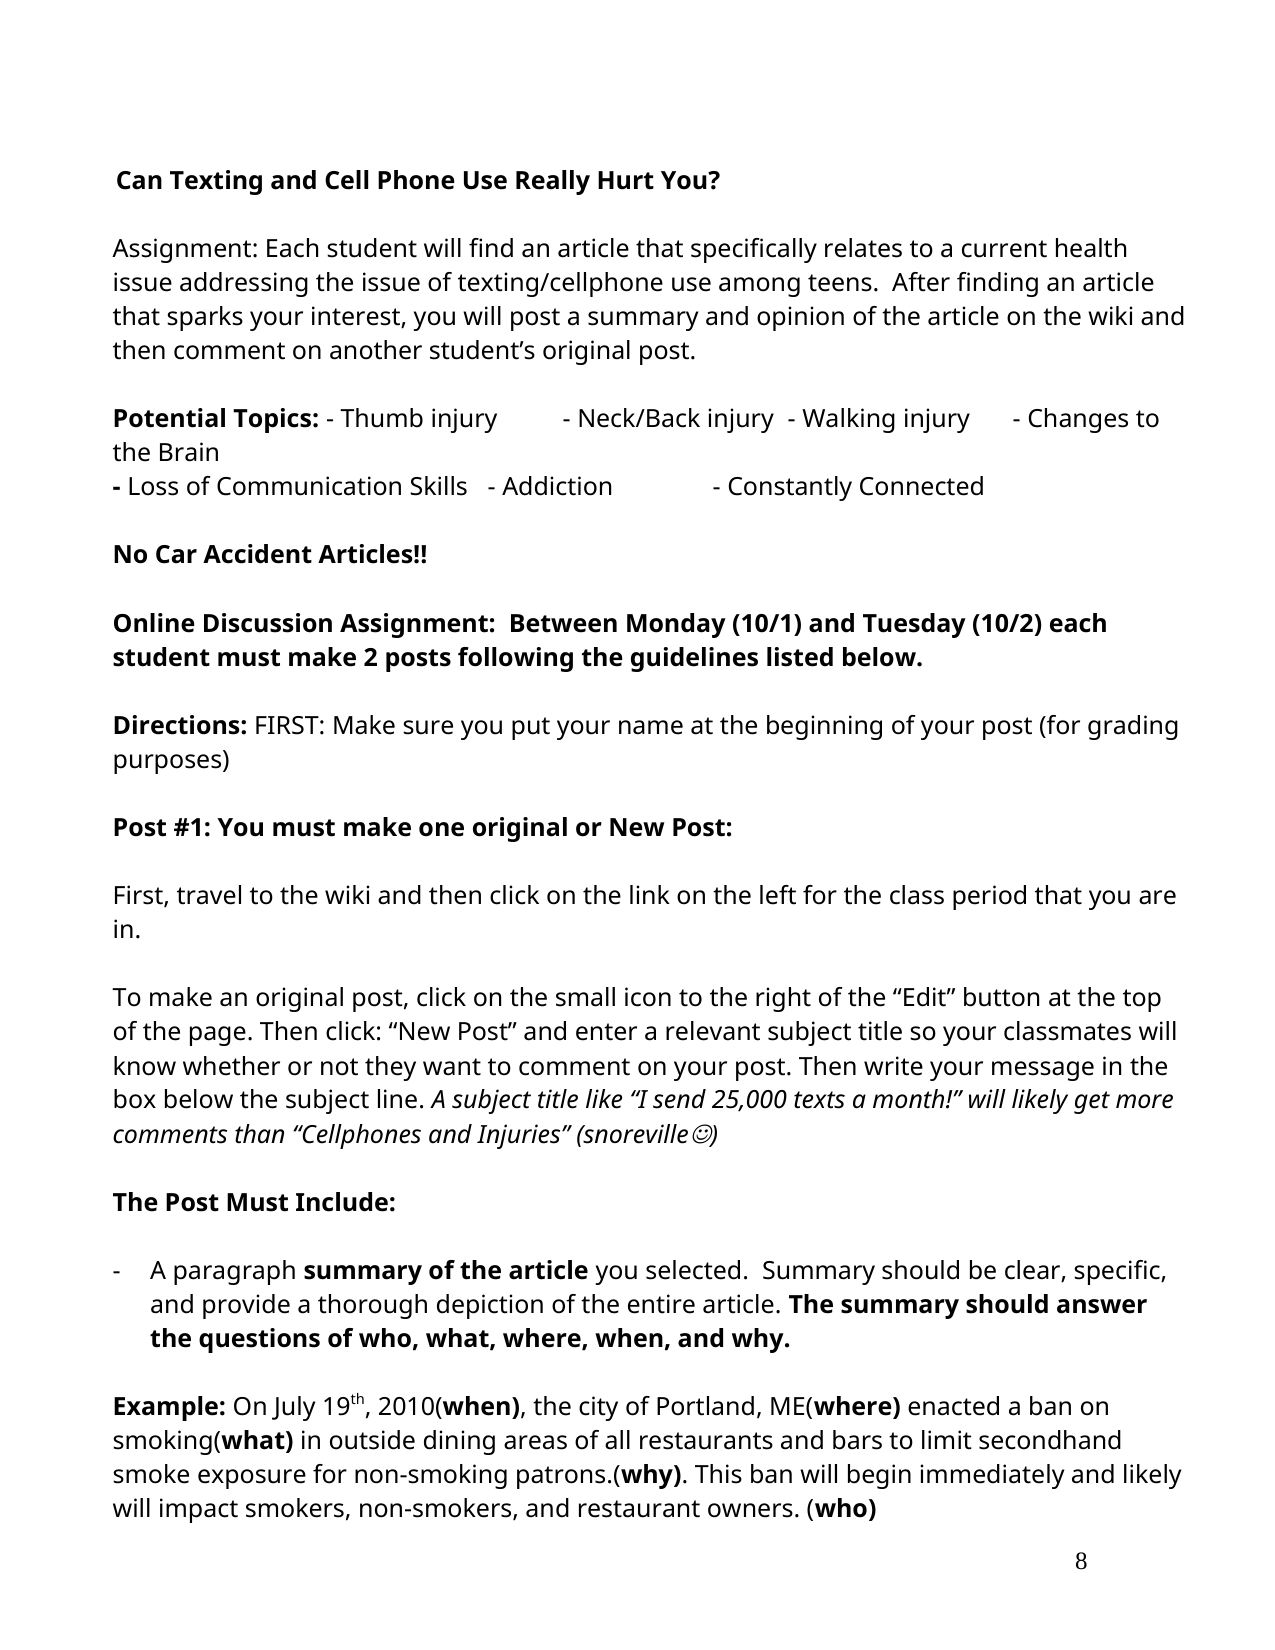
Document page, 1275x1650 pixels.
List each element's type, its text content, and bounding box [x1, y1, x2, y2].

text - Loss of Communication Skills - Addiction - Constantly Connected [112, 469, 1191, 503]
text Assignment: Each student will find an article that specifically relates to a current health issue addressing the issue of texting/cellphone use among teens. After finding an article that sparks your interest, you will post a summary and opinion of the article on the wiki and then comment on another student’s original post. [112, 231, 1191, 367]
text Example: On July 19th, 2010(when), the city of Portland, ME(where) enacted a ban on smoking(what) in outside dining areas of all restaurants and bars to limit secondhand smoke exposure for non-smoking patrons.(why). This ban will begin immediately and likely will impact smokers, non-smokers, and restaurant owners. (who) [112, 1355, 1191, 1525]
text The Post Must Include: [112, 1184, 1191, 1218]
text Online Discussion Assignment: Between Monday (10/1) and Tuesday (10/2) each student must make 2 posts following the guidelines listed below. Directions: FIRST: Make sure you put your name at the beginning of your post (for grading purposes) [112, 605, 1191, 776]
text Post #1: You must make one original or New Post: [112, 810, 1191, 844]
text First, travel to the wiki and then click on the link on the left for the class period that you are in. [112, 878, 1191, 946]
text To make an original post, click on the small icon to the right of the “Edit” button at the top of the page. Then click: “New Post” and enter a relevant subject title so your classmates will know whether or not they want to comment on your post. Then write your message in the box below the subject line. A subject title like “I send 25,000 texts a month!” will likely get more comments than “Cellphones and Injuries” (snoreville) [112, 980, 1191, 1150]
text Potential Topics: - Thumb injury - Neck/Back injury - Walking injury - Changes to the Brain [112, 401, 1191, 469]
text Can Texting and Cell Phone Use Really Hurt You? [103, 162, 1191, 197]
list A paragraph summary of the article you selected. Summary should be clear, specific, and provide a thorough depiction of the entire article. The summary should answer the questions of who, what, where, when, and why. [112, 1252, 1191, 1355]
text No Car Accident Articles!! [112, 537, 1191, 571]
picture [103, 186, 116, 190]
